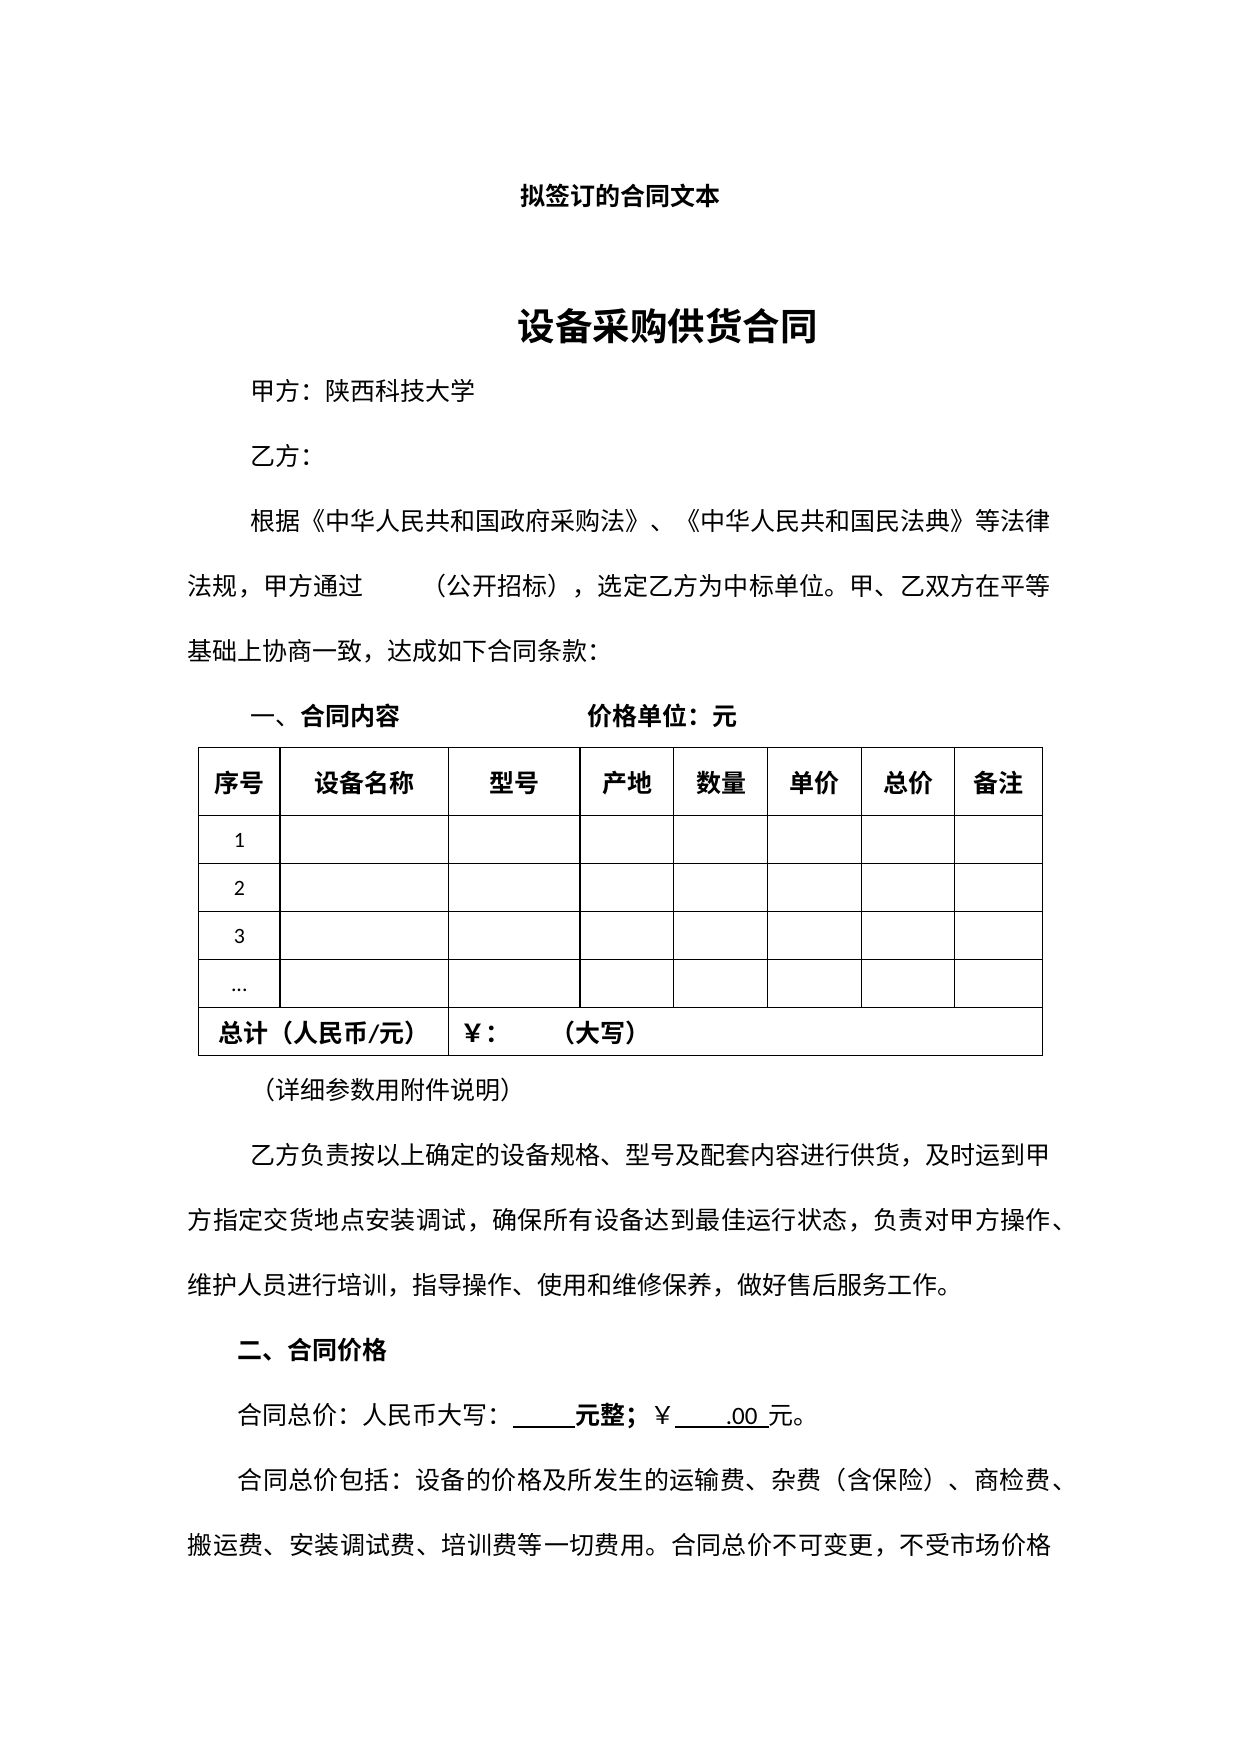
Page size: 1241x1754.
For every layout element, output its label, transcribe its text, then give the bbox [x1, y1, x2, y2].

table_cell 1 [199, 816, 279, 863]
table_cell [449, 912, 579, 959]
table_cell [674, 960, 767, 1007]
table_cell 总计（人民币/元） [199, 1008, 448, 1055]
text 甲方：陕西科技大学 [187, 357, 1053, 422]
table_cell [581, 912, 673, 959]
table_cell [674, 816, 767, 863]
table_cell [955, 816, 1042, 863]
table_cell [281, 960, 448, 1007]
table_header 序号 [199, 748, 279, 815]
text 乙方： [187, 422, 1053, 487]
text 合同总价：人民币大写： 元整；￥ .00 元。 [187, 1381, 1053, 1446]
table_cell [768, 912, 861, 959]
table_header 总价 [862, 748, 954, 815]
table_cell [581, 816, 673, 863]
text （详细参数用附件说明） [187, 1056, 1053, 1121]
table_cell [862, 960, 954, 1007]
table_cell ... [199, 960, 279, 1007]
table_cell 3 [199, 912, 279, 959]
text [187, 1446, 1053, 1576]
table_cell [674, 864, 767, 911]
table_header 设备名称 [281, 748, 448, 815]
table_cell [862, 816, 954, 863]
table_header 型号 [449, 748, 579, 815]
table_cell [581, 864, 673, 911]
text 乙方负责按以上确定的设备规格、型号及配套内容进行供货，及时运到甲方指定交货地点安装调试，确保所有设备达到最佳运行状态，负责对甲方操作、维护人员进行培训，指导操作、使用和维修保养，做好售后服务工作。 [187, 1121, 1053, 1316]
table_cell [581, 960, 673, 1007]
table_cell [281, 912, 448, 959]
text 拟签订的合同文本 [187, 162, 1053, 227]
text 二、合同价格 [187, 1316, 1053, 1381]
table_header 产地 [581, 748, 673, 815]
table_cell ￥： （大写） [449, 1008, 1042, 1055]
table_cell [862, 912, 954, 959]
table_cell [281, 864, 448, 911]
table_cell [449, 864, 579, 911]
table_cell [768, 816, 861, 863]
text 设备采购供货合同 [187, 292, 1053, 357]
table_cell [955, 864, 1042, 911]
table_cell [449, 960, 579, 1007]
text 根据《中华人民共和国政府采购法》、《中华人民共和国民法典》等法律法规，甲方通过 （公开招标），选定乙方为中标单位。甲、乙双方在平等基础上协商一致，达成如下合同条款： [187, 487, 1053, 682]
table_header 数量 [674, 748, 767, 815]
table_header 单价 [768, 748, 861, 815]
table_cell [674, 912, 767, 959]
table_cell [862, 864, 954, 911]
table_cell [768, 960, 861, 1007]
table_cell [281, 816, 448, 863]
table_cell [449, 816, 579, 863]
table_header 备注 [955, 748, 1042, 815]
table_cell 2 [199, 864, 279, 911]
table_cell [955, 912, 1042, 959]
table_cell [768, 864, 861, 911]
table_cell [955, 960, 1042, 1007]
text 一、合同内容 价格单位：元 [187, 682, 1053, 747]
